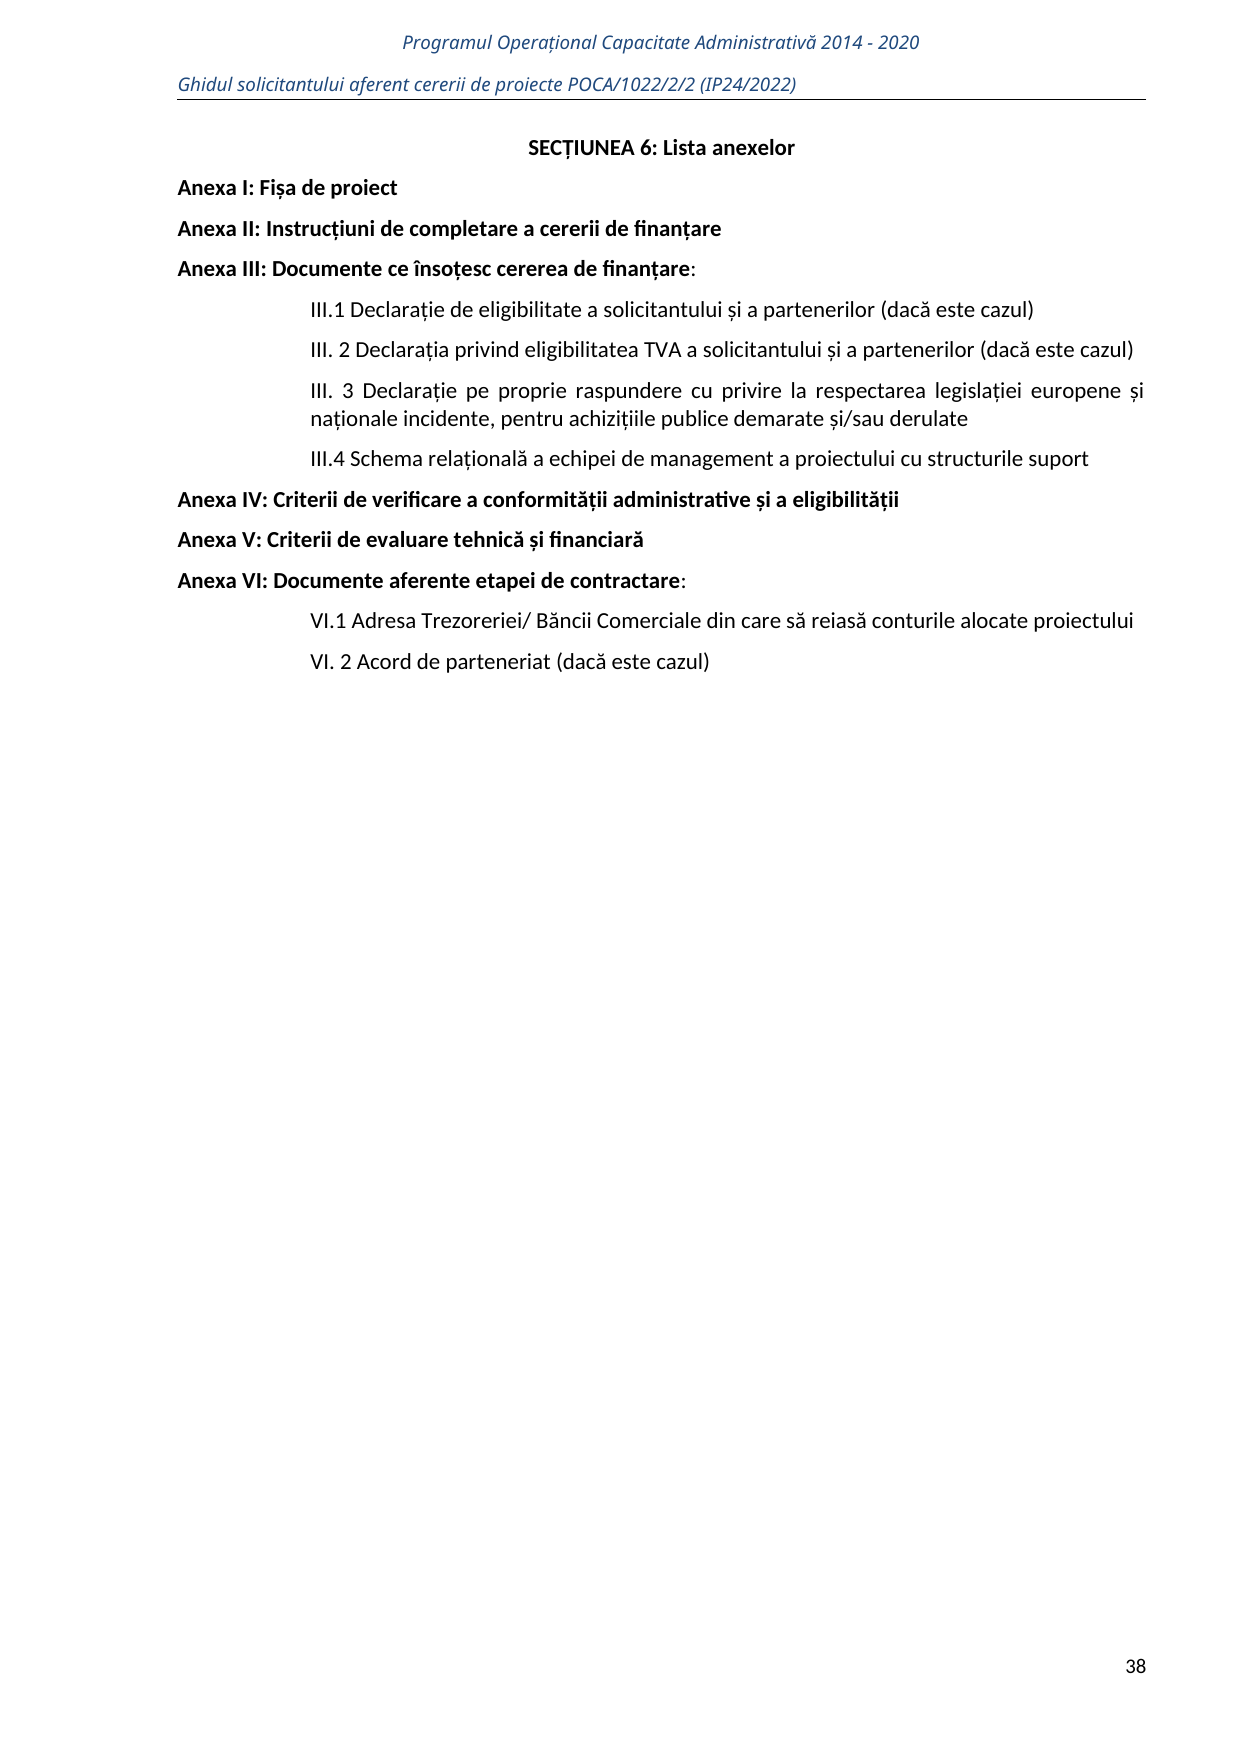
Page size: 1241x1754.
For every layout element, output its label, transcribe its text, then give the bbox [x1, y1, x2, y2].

text Anexa VI: Documente aferente etapei de contractare: [177, 566, 1146, 594]
text III.1 Declaraţie de eligibilitate a solicitantului și a partenerilor (dacă este cazul) [310, 295, 1146, 323]
text Anexa IV: Criterii de verificare a conformității administrative și a eligibilității [177, 485, 1146, 513]
text Anexa II: Instrucțiuni de completare a cererii de finanțare [177, 214, 1146, 242]
text VI. 2 Acord de parteneriat (dacă este cazul) [310, 647, 1146, 675]
text Anexa I: Fișa de proiect [177, 173, 1146, 201]
text Anexa III: Documente ce însoțesc cererea de finanțare: [177, 254, 1146, 282]
subtitle SECȚIUNEA 6: Lista anexelor [177, 133, 1146, 161]
text III. 3 Declarație pe proprie raspundere cu privire la respectarea legislației europene și naționale incidente, pentru achizițiile publice demarate și/sau derulate [310, 376, 1146, 432]
text VI.1 Adresa Trezoreriei/ Băncii Comerciale din care să reiasă conturile alocate proiectului [310, 607, 1146, 635]
text III.4 Schema relațională a echipei de management a proiectului cu structurile suport [310, 444, 1146, 473]
text Anexa V: Criterii de evaluare tehnică și financiară [177, 526, 1146, 554]
text III. 2 Declarația privind eligibilitatea TVA a solicitantului și a partenerilor (dacă este cazul) [310, 336, 1146, 363]
